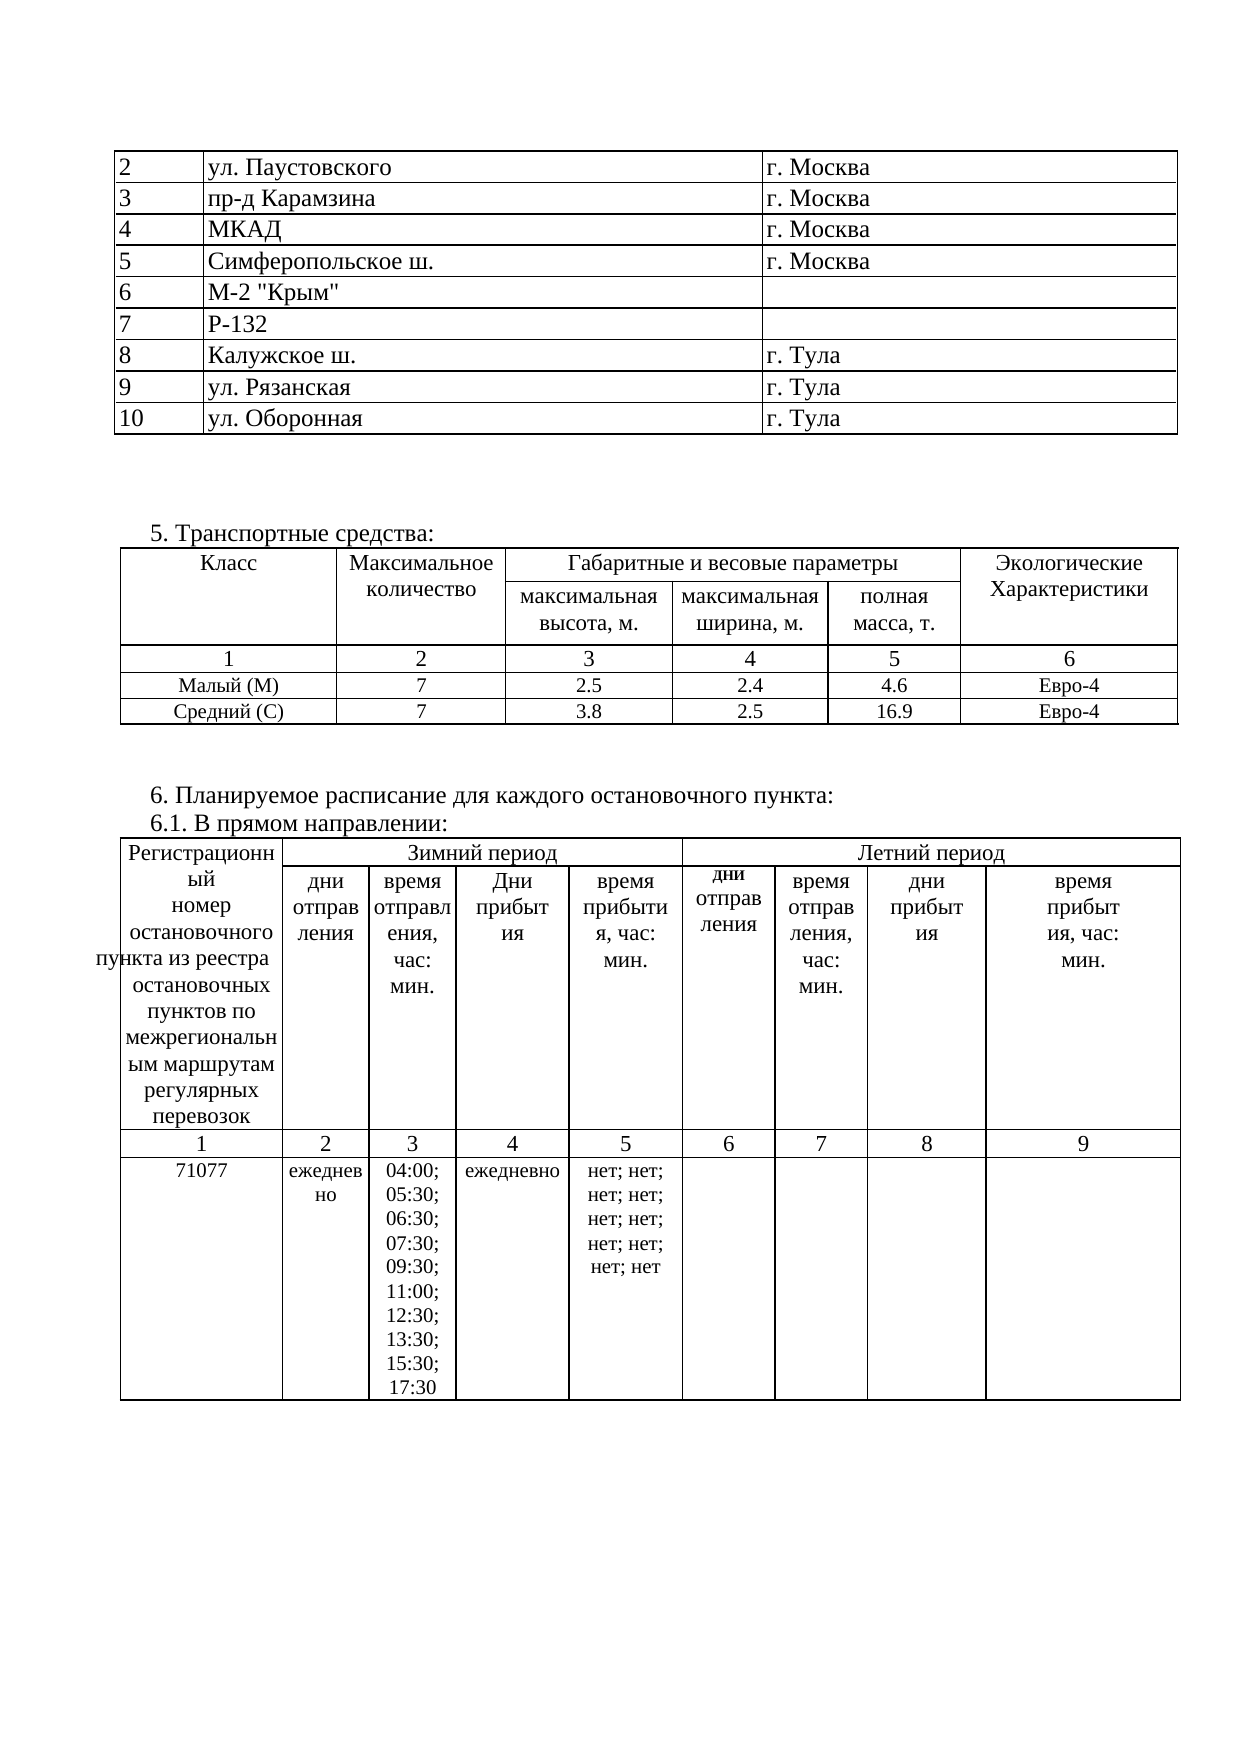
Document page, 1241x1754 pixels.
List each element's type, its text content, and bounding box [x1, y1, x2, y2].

table_cell максимальная ширина, м. [673, 582, 827, 644]
table_cell 3.8 [506, 699, 672, 723]
table_cell г. Тула [763, 402, 1177, 433]
table_cell 7 [776, 1130, 867, 1157]
table_cell [776, 1158, 867, 1399]
table_cell ул. Оборонная [204, 403, 762, 433]
table_cell Евро-4 [961, 673, 1177, 697]
table_cell Дни прибыт ия [457, 867, 568, 1129]
table_cell 6 [683, 1130, 774, 1157]
table_cell 8 [868, 1130, 985, 1157]
table_cell 6 [961, 646, 1177, 672]
table_cell г. Тула [763, 339, 1177, 370]
table_cell ул. Паустовского [204, 152, 762, 181]
text 6.1. В прямом направлении: [150, 808, 1090, 837]
table_cell 2.5 [673, 699, 827, 723]
table_cell время отправ ления, час: мин. [776, 867, 867, 1129]
table_cell 7 [337, 673, 505, 697]
table_header Класс [121, 549, 336, 644]
table_cell 4 [673, 646, 827, 672]
table_cell г. Москва [763, 244, 1177, 276]
table_header Зимний период [283, 839, 682, 865]
table_cell максимальная высота, м. [506, 582, 672, 644]
table_cell 7 [337, 699, 505, 723]
table_cell 5 [829, 646, 960, 672]
table_header Регистрационный номер остановочного пункта из реестра остановочных пунктов по межрегиональным маршрутам регулярных перевозок [121, 839, 282, 1129]
table_cell Р-132 [204, 309, 762, 339]
table_cell 16.9 [829, 699, 960, 723]
table_cell 3 [506, 646, 672, 672]
table_cell ул. Рязанская [204, 372, 762, 402]
text 6. Планируемое расписание для каждого остановочного пункта: [150, 780, 1090, 808]
table_cell [683, 1158, 774, 1399]
table_cell время прибыт ия, час: мин. [987, 867, 1180, 1129]
table_cell 6 [115, 277, 203, 307]
table_cell г. Тула [763, 370, 1177, 402]
table_cell 3 [115, 183, 203, 213]
table_cell нет; нет; нет; нет; нет; нет; нет; нет; нет; нет [570, 1158, 682, 1399]
table_cell 04:00; 05:30; 06:30; 07:30; 09:30; 11:00; 12:30; 13:30; 15:30; 17:30 [370, 1158, 455, 1399]
table_cell дни отправ ления [283, 867, 368, 1129]
table_cell Средний (С) [121, 699, 336, 723]
table_cell г. Москва [763, 181, 1177, 213]
table_cell 5 [115, 245, 203, 276]
table_cell 5 [570, 1130, 682, 1157]
table_cell г. Москва [763, 213, 1177, 244]
table_cell 8 [115, 340, 203, 370]
table_cell Евро-4 [961, 699, 1177, 723]
table_header Экологические Характеристики [961, 549, 1177, 644]
table_cell [868, 1158, 985, 1399]
table_cell дни прибыт ия [868, 867, 985, 1129]
table_cell 9 [987, 1130, 1180, 1157]
table_cell ежедневно [283, 1158, 368, 1399]
table_header Летний период [683, 839, 1180, 865]
table_cell [763, 276, 1177, 307]
table_cell 3 [370, 1130, 455, 1157]
table_cell 1 [121, 646, 336, 672]
table_cell 7 [115, 308, 203, 339]
table_cell [987, 1158, 1180, 1399]
table_cell 2 [115, 152, 203, 181]
table_cell Малый (М) [121, 673, 336, 697]
table_cell М-2 "Крым" [204, 277, 762, 307]
table_cell 4 [457, 1130, 568, 1157]
table_cell Калужское ш. [204, 340, 762, 370]
table_cell время отправл ения, час: мин. [370, 867, 455, 1129]
table_cell 71077 [121, 1158, 282, 1399]
table_cell ДНИ отправ ления [683, 867, 774, 1129]
table_cell Симферопольское ш. [204, 246, 762, 276]
table_cell пр-д Карамзина [204, 183, 762, 213]
table_cell 4.6 [829, 673, 960, 697]
table_cell время прибыти я, час: мин. [570, 867, 682, 1129]
table_cell 2.5 [506, 673, 672, 697]
table_cell г. Москва [763, 152, 1177, 181]
table_cell 10 [115, 403, 203, 433]
table_cell МКАД [204, 215, 762, 244]
table_cell полная масса, т. [829, 582, 960, 644]
table_header Максимальное количество [337, 549, 505, 644]
table_header Габаритные и весовые параметры [506, 549, 960, 581]
table_cell 4 [115, 214, 203, 244]
table_cell 9 [115, 371, 203, 402]
table_cell ежедневно [457, 1158, 568, 1399]
table_cell 2 [283, 1130, 368, 1157]
table_cell 2 [337, 646, 505, 672]
table_cell [763, 307, 1177, 339]
table_cell 2.4 [673, 673, 827, 697]
table_cell 1 [121, 1130, 282, 1157]
text 5. Транспортные средства: [150, 518, 1090, 547]
